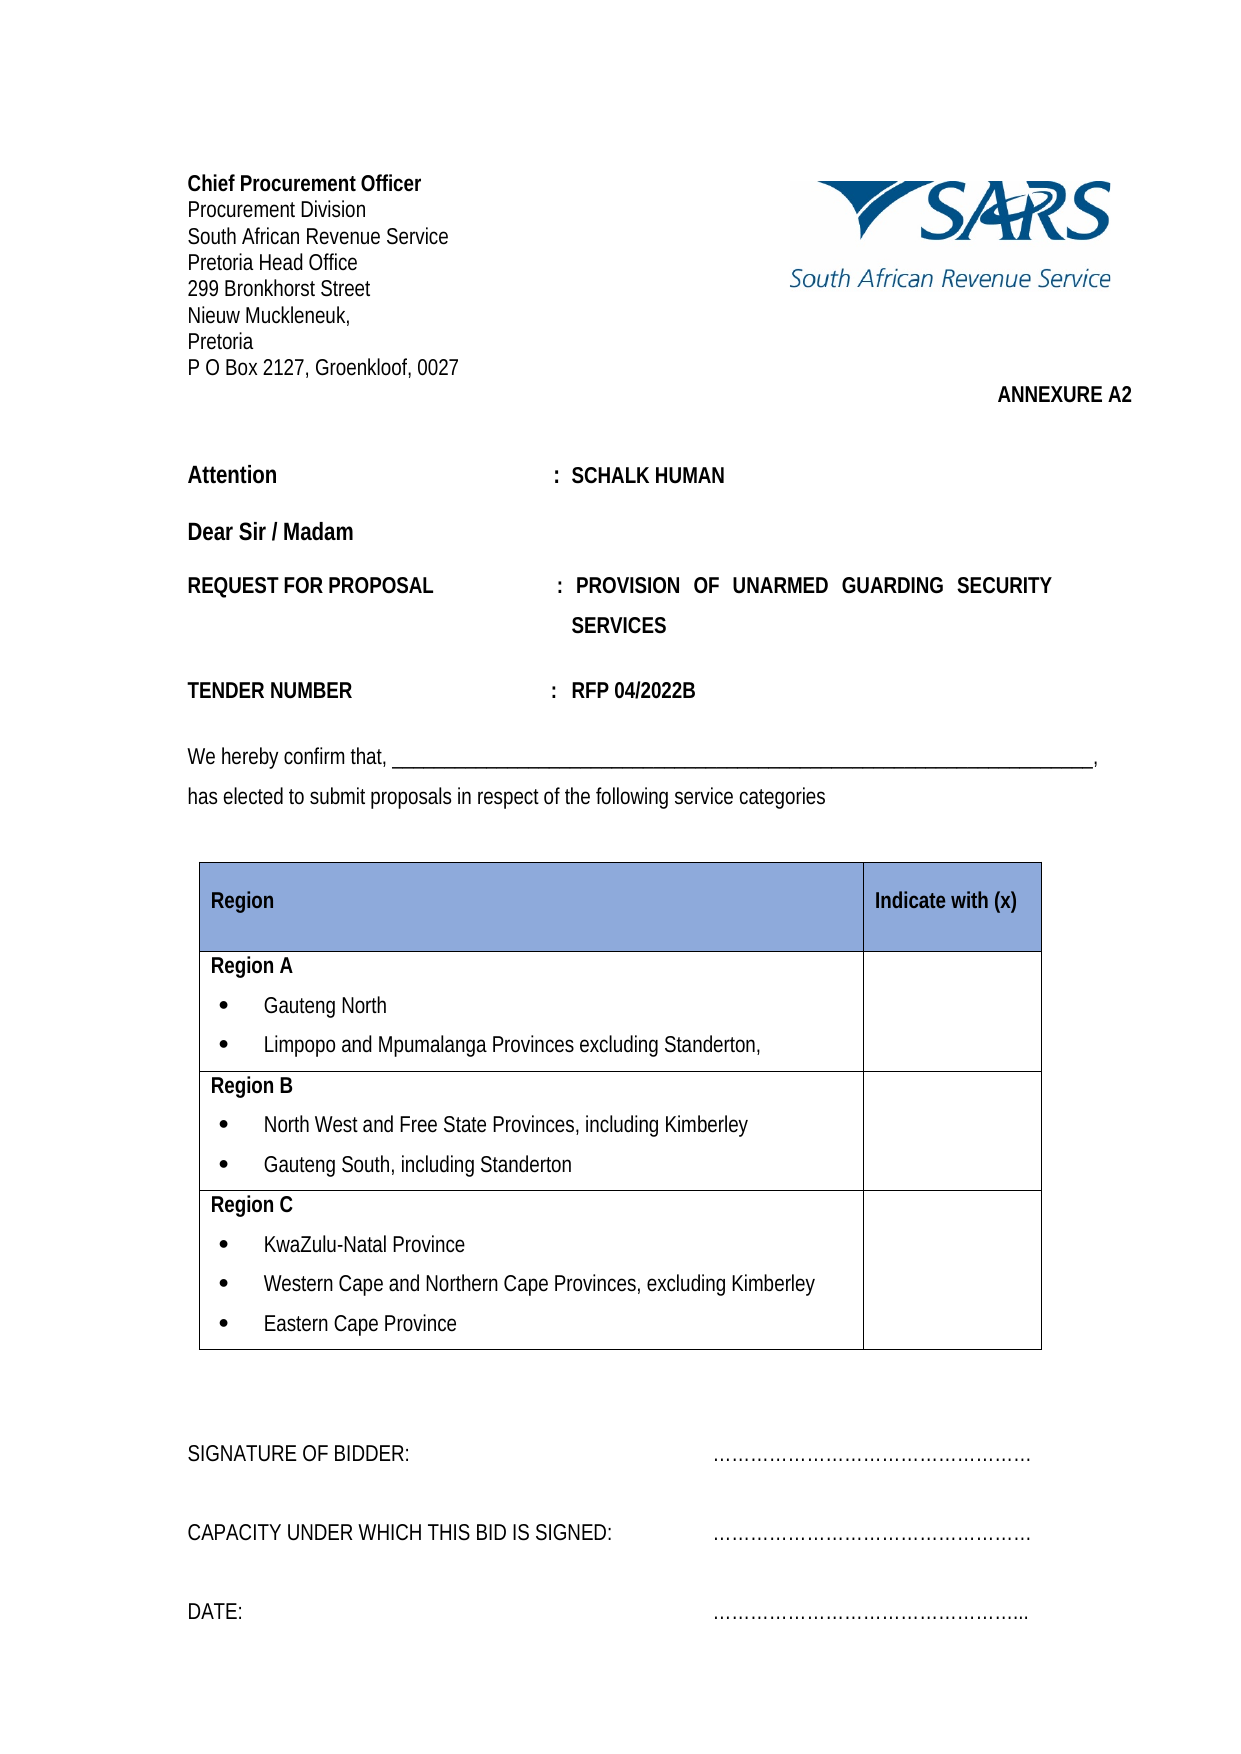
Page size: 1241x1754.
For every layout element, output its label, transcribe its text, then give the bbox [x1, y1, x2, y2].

table_cell Region C KwaZulu-Natal Province Western Cape and Northern Cape Provinces, excluding Kimberley Eastern Cape Province [200, 1191, 863, 1349]
text Pretoria [187, 328, 1132, 354]
text SIGNATURE OF BIDDER: …………………………………………… [187, 1440, 1053, 1466]
table_cell Region B North West and Free State Provinces, including Kimberley Gauteng South, including Standerton [200, 1072, 863, 1190]
table_cell [864, 1072, 1041, 1190]
table_header Indicate with (x) [864, 863, 1041, 951]
text REQUEST FOR PROPOSAL : PROVISION OF UNARMED GUARDING SECURITY SERVICES [187, 572, 1053, 638]
text Procurement Division [187, 196, 1132, 223]
subtitle TENDER NUMBER : RFP 04/2022B [187, 677, 1054, 704]
text Attention : SCHALK HUMAN [187, 460, 1053, 488]
text 299 Bronkhorst Street [187, 275, 1132, 302]
table_cell [864, 952, 1041, 1071]
table_cell Region A Gauteng North Limpopo and Mpumalanga Provinces excluding Standerton, [200, 952, 863, 1071]
table_header Region [200, 863, 863, 951]
text Dear Sir / Madam [187, 517, 1053, 546]
text Nieuw Muckleneuk, [187, 302, 1132, 328]
table_cell [864, 1191, 1041, 1349]
text Chief Procurement Officer [187, 170, 1132, 196]
text We hereby confirm that, ___________________________________________________________________, has elected to submit proposals in respect of the following service categories [187, 743, 1132, 809]
text CAPACITY UNDER WHICH THIS BID IS SIGNED: …………………………………………… [187, 1519, 1053, 1545]
text Pretoria Head Office [187, 249, 1132, 275]
subtitle ANNEXURE A2 [187, 381, 1132, 407]
text P O Box 2127, Groenkloof, 0027 [187, 354, 1132, 381]
text South African Revenue Service [187, 223, 1132, 249]
text DATE: …………………………………………... [187, 1598, 1053, 1624]
